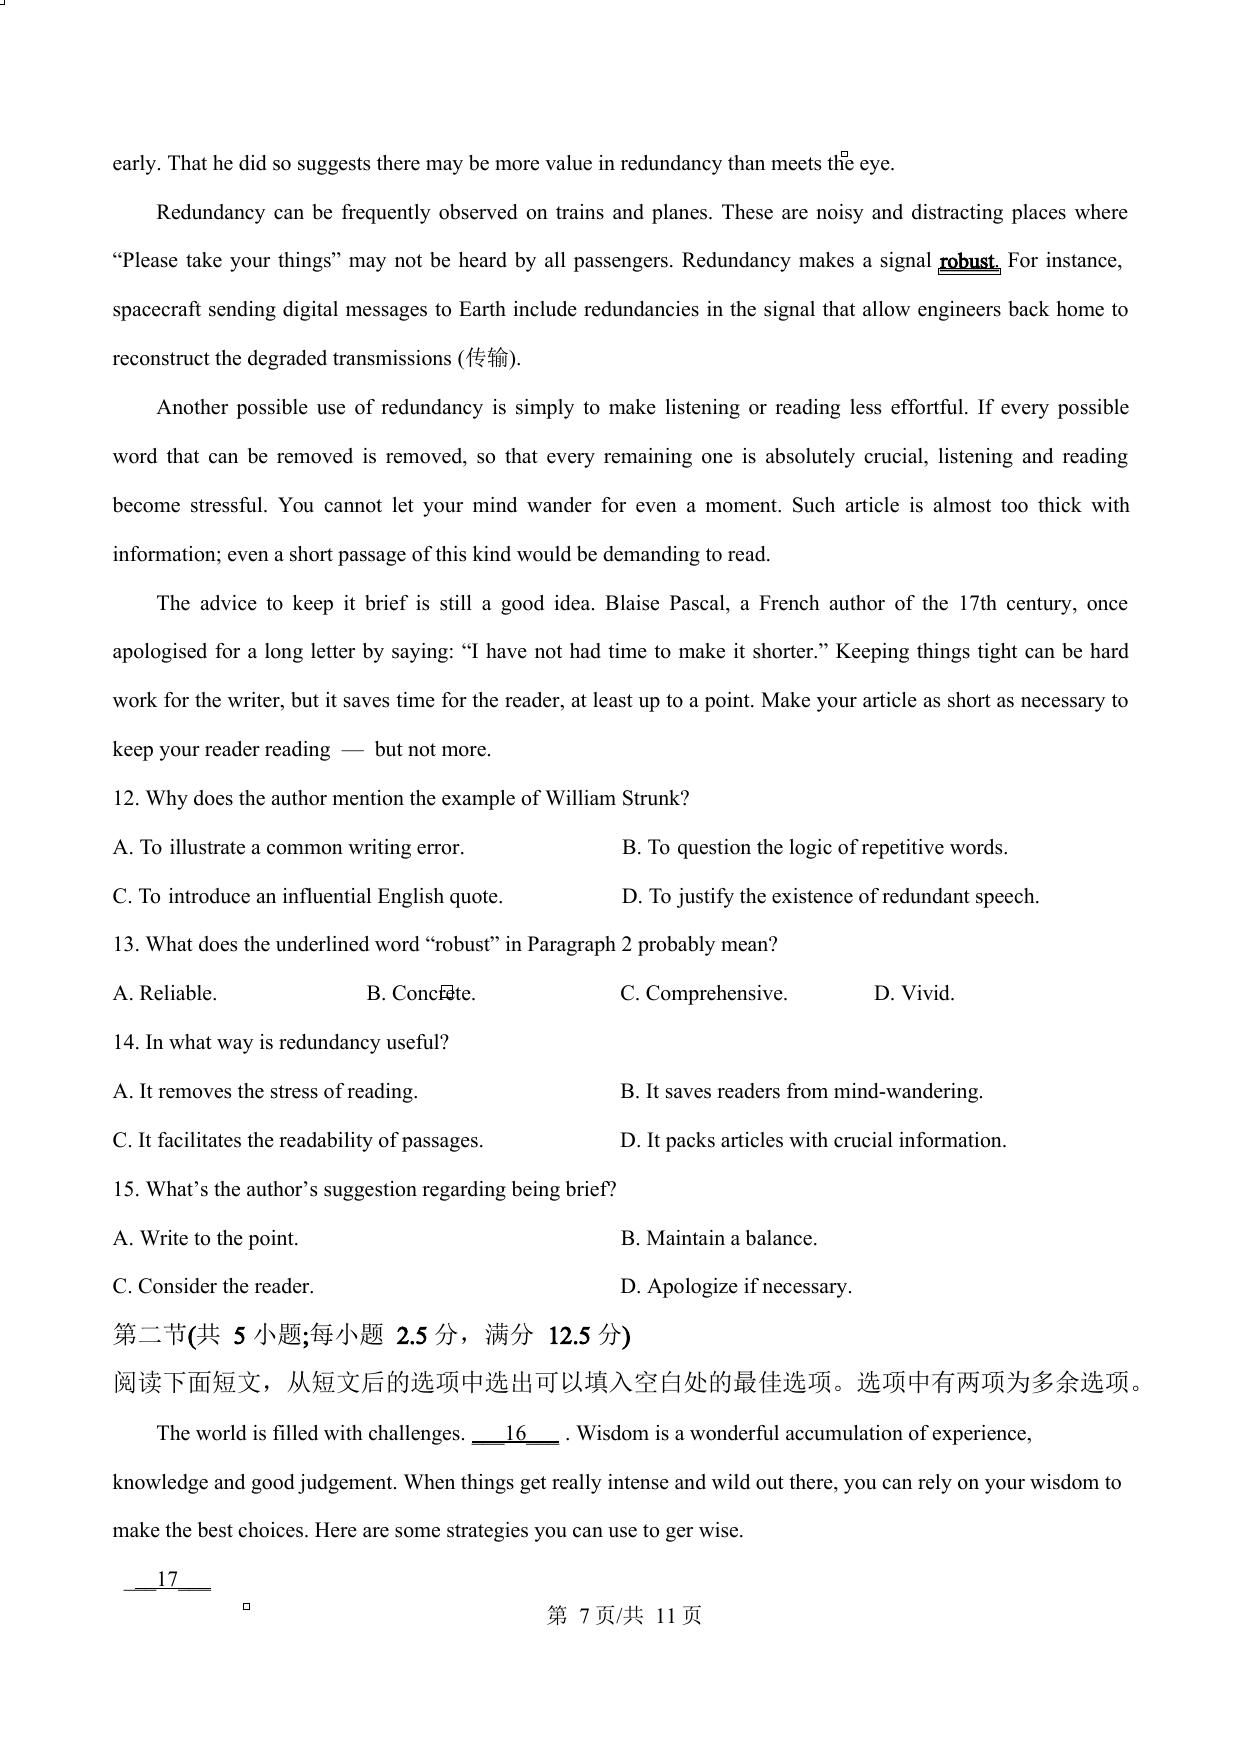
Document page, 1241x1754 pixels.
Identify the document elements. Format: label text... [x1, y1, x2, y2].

list A. Reliable. B. Concrete. C. Comprehensive. D. Vivid. [112, 981, 1230, 1006]
list become stressful. You cannot let your mind wander for even a moment. Such article is almost too thick with [112, 492, 1230, 517]
list work for the writer, but it saves time for the reader, at least up to a point. Make your article as short as necessary to [112, 687, 1230, 713]
list reconstruct the degraded transmissions (传输). [112, 345, 1230, 371]
list Redundancy can be frequently observed on trains and planes. These are noisy and distracting places where [156, 199, 1230, 224]
list A. Write to the point. B. Maintain a balance. [112, 1225, 1230, 1250]
list 14. In what way is redundancy useful? [112, 1029, 1230, 1055]
list A. To illustrate a common writing error. B. To question the logic of repetitive words. [112, 834, 1230, 859]
list knowledge and good judgement. When things get really intense and wild out there, you can rely on your wisdom to [112, 1469, 1230, 1494]
list information; even a short passage of this kind would be demanding to read. [112, 541, 1230, 566]
list make the best choices. Here are some strategies you can use to ger wise. [112, 1518, 1230, 1543]
list Another possible use of redundancy is simply to make listening or reading less effortful. If every possible [156, 394, 1230, 419]
list 12. Why does the author mention the example of William Strunk? [112, 785, 1230, 810]
list “Please take your things” may not be heard by all passengers. Redundancy makes a signal robust. For instance, [112, 248, 1230, 273]
list spacecraft sending digital messages to Earth include redundancies in the signal that allow engineers back home to [112, 297, 1230, 322]
list apologised for a long letter by saying: “I have not had time to make it shorter.” Keeping things tight can be hard [112, 638, 1230, 664]
list 阅读下面短文，从短文后的选项中选出可以填入空白处的最佳选项。选项中有两项为多余选项。 [112, 1371, 1230, 1397]
list C. To introduce an influential English quote. D. To justify the existence of redundant speech. [112, 883, 1230, 908]
list ___17___ [123, 1567, 1230, 1592]
list early. That he did so suggests there may be more value in redundancy than meets the eye. [112, 150, 1230, 175]
list 第 7页/共 11页 [546, 1603, 1230, 1628]
list 第二节(共 5 小题;每小题 2.5 分，满分 12.5 分) [112, 1321, 1230, 1349]
list A. It removes the stress of reading. B. It saves readers from mind-wandering. [112, 1078, 1230, 1103]
list The advice to keep it brief is still a good idea. Blaise Pascal, a French author of the 17th century, once [156, 590, 1230, 615]
list The world is filled with challenges. ___16___ . Wisdom is a wonderful accumulation of experience, [156, 1420, 1230, 1445]
list 15. What’s the author’s suggestion regarding being brief? [112, 1176, 1230, 1201]
list 13. What does the underlined word “robust” in Paragraph 2 probably mean? [112, 932, 1230, 957]
list C. Consider the reader. D. Apologize if necessary. [112, 1274, 1230, 1299]
list word that can be removed is removed, so that every remaining one is absolutely crucial, listening and reading [112, 443, 1230, 468]
list keep your reader reading — but not more. [112, 736, 1230, 762]
list C. It facilitates the readability of passages. D. It packs articles with crucial information. [112, 1127, 1230, 1152]
